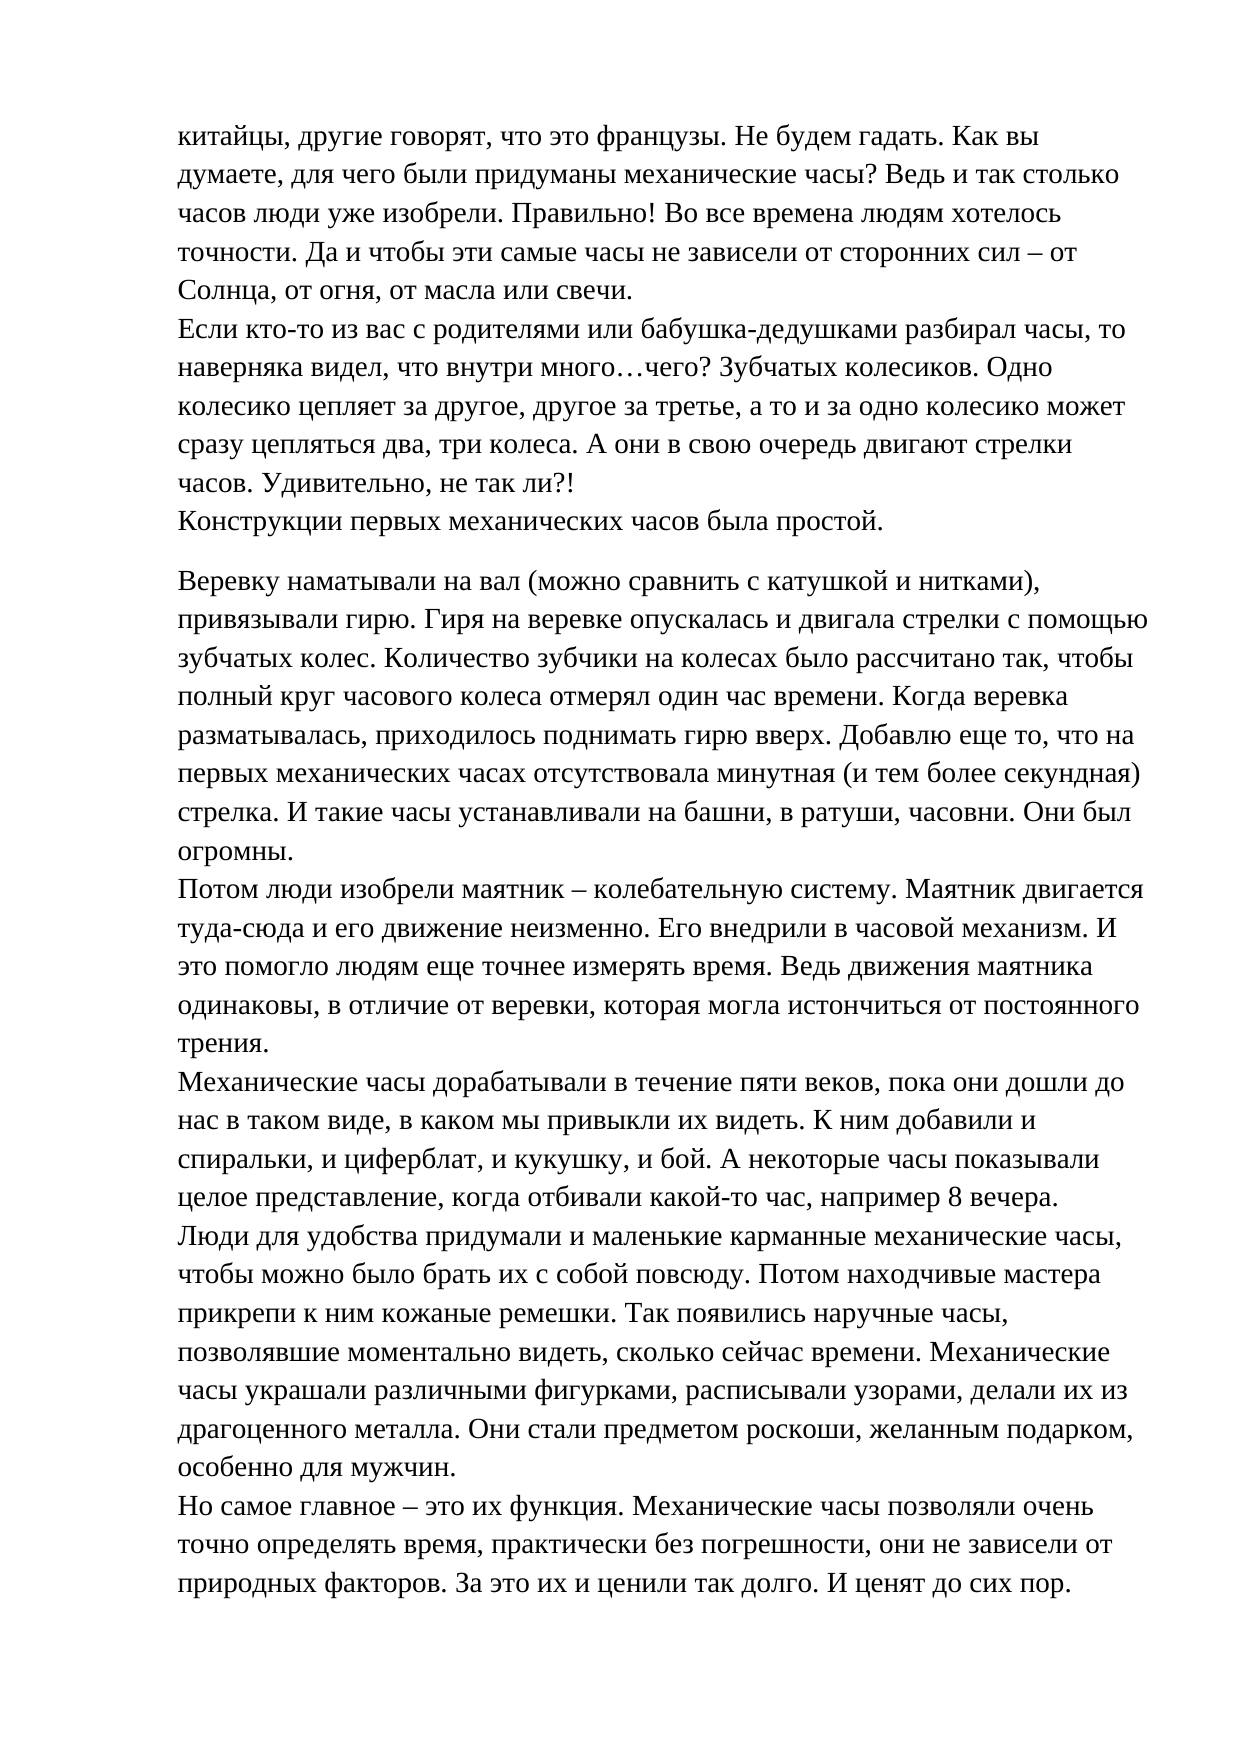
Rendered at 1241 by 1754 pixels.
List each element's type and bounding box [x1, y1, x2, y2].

text [177, 118, 1152, 537]
text [177, 563, 1152, 1598]
